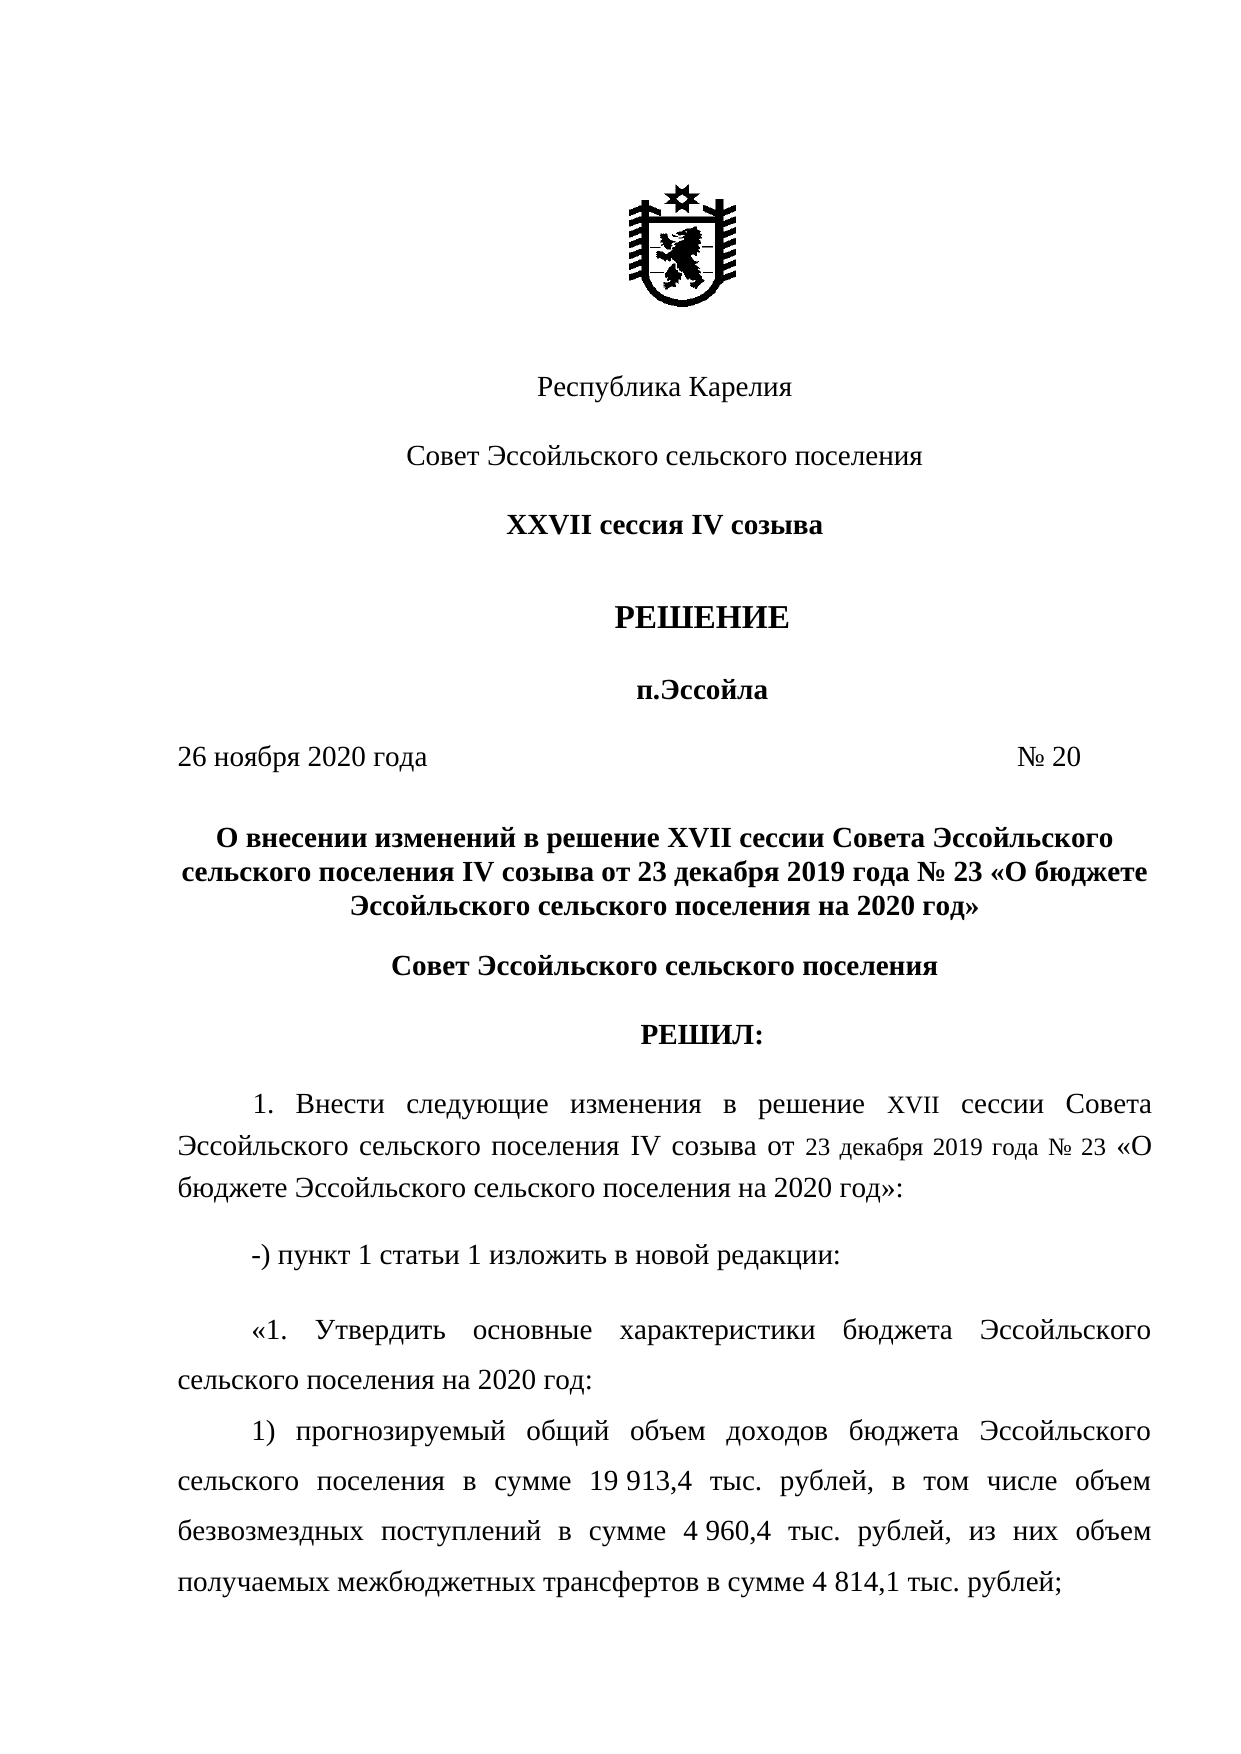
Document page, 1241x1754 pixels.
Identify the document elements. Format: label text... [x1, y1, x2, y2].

text Республика Карелия [177, 369, 1152, 403]
text РЕШИЛ: [177, 1017, 1152, 1051]
subtitle РЕШЕНИЕ [177, 597, 1152, 635]
text Совет Эссойльского сельского поселения [177, 438, 1152, 472]
text «1. Утвердить основные характеристики бюджета Эссойльского сельского поселения на 2020 год: [177, 1312, 1152, 1396]
text XXVII сессия IV созыва [177, 507, 1152, 541]
text 1) прогнозируемый общий объем доходов бюджета Эссойльского сельского поселения в сумме 19 913,4 тыс. рублей, в том числе объем безвозмездных поступлений в сумме 4 960,4 тыс. рублей, из них объем получаемых межбюджетных трансфертов в сумме 4 814,1 тыс. рублей; [177, 1413, 1152, 1597]
subtitle 26 ноября 2020 года № 20 [177, 739, 1152, 772]
subtitle О внесении изменений в решение XVII сессии Совета Эссойльского сельского поселения IV созыва от 23 декабря 2019 года № 23 «О бюджете Эссойльского сельского поселения на 2020 год» [177, 821, 1152, 921]
picture [627, 183, 738, 308]
text п.Эссойла [177, 672, 1152, 706]
text 1. Внести следующие изменения в решение XVII сессии Совета Эссойльского сельского поселения IV созыва от 23 декабря 2019 года № 23 «О бюджете Эссойльского сельского поселения на 2020 год»: [177, 1086, 1152, 1203]
text -) пункт 1 статьи 1 изложить в новой редакции: [177, 1237, 1152, 1270]
text Совет Эссойльского сельского поселения [177, 948, 1152, 982]
